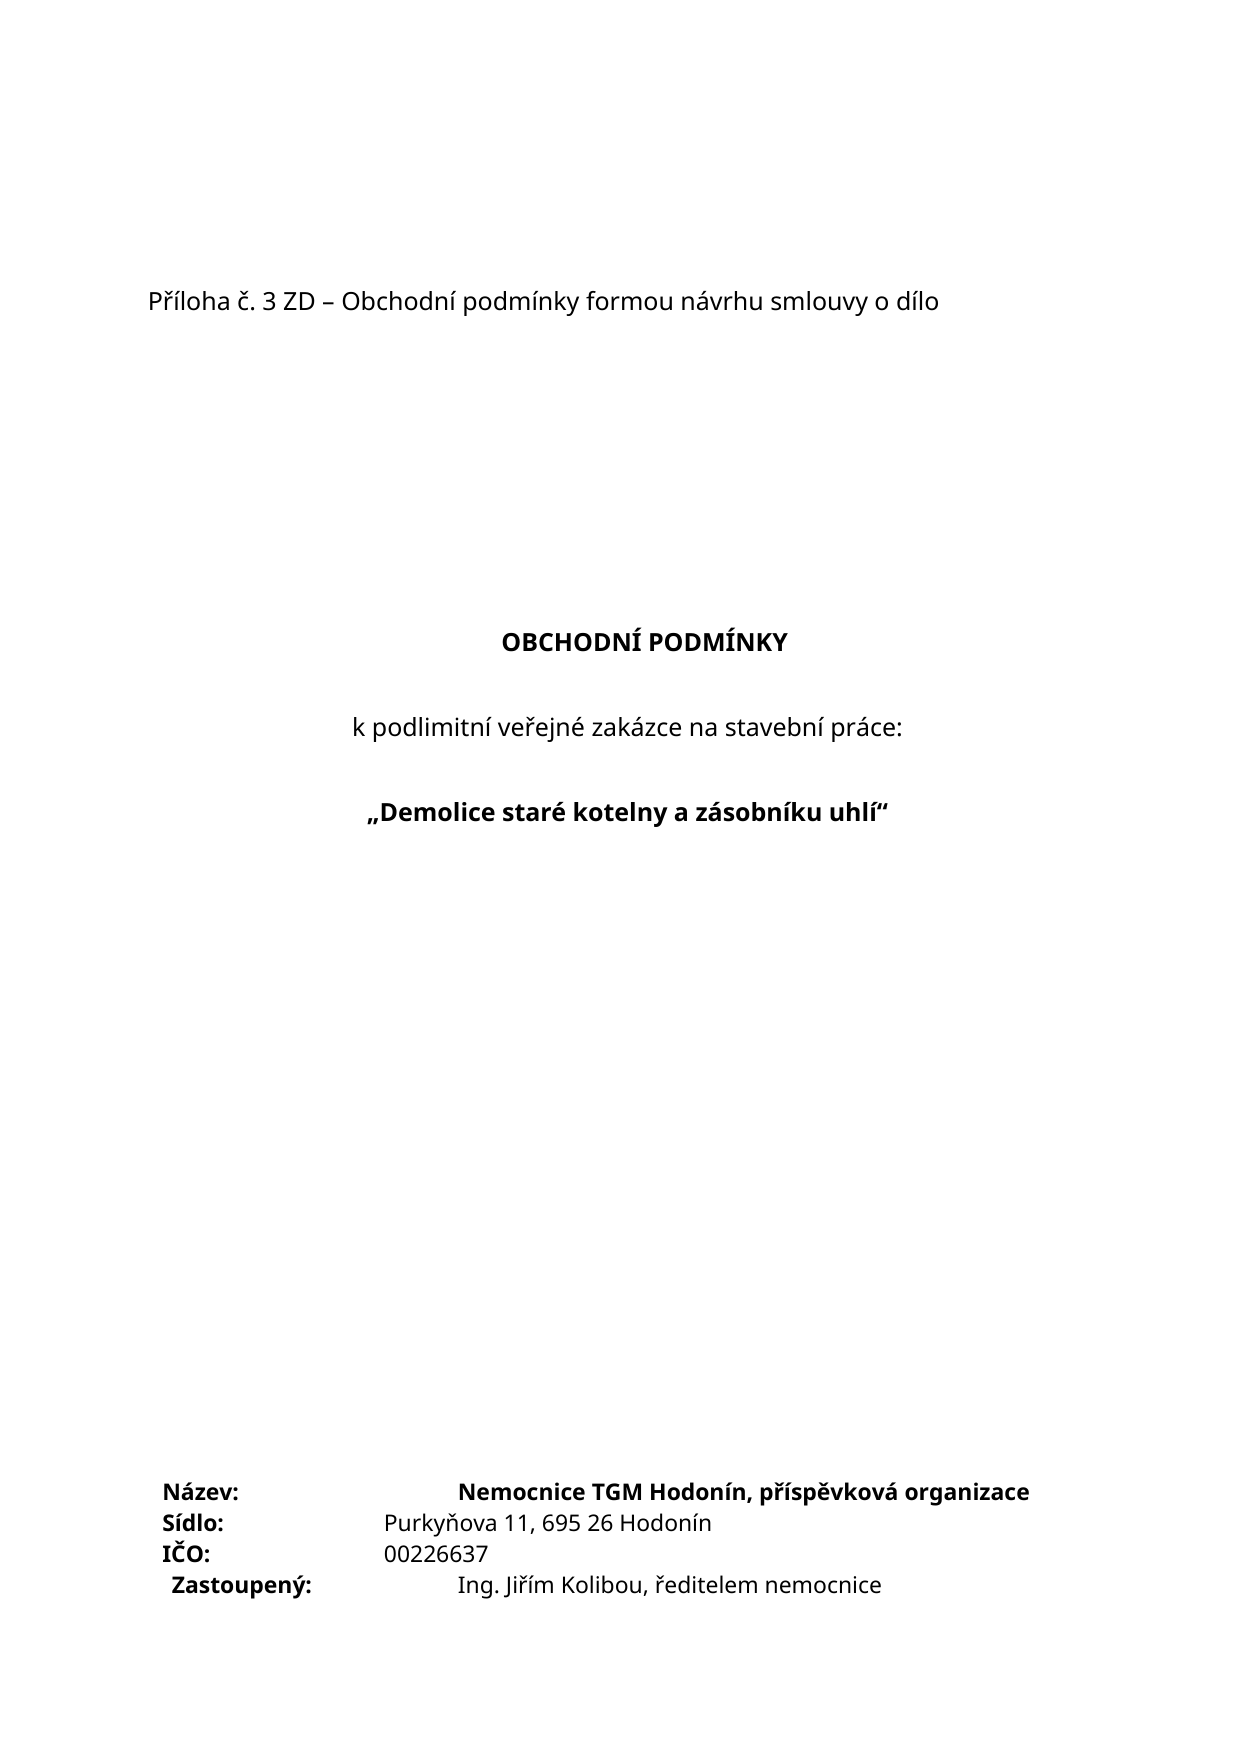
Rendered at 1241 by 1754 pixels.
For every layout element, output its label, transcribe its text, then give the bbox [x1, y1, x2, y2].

text Příloha č. 3 ZD – Obchodní podmínky formou návrhu smlouvy o dílo [148, 284, 1093, 318]
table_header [81, 1442, 1174, 1606]
table_header OBCHODNÍ PODMÍNKY k podlimitní veřejné zakázce na stavební práce: „Demolice staré kotelny a zásobníku uhlí“ [81, 386, 1174, 862]
